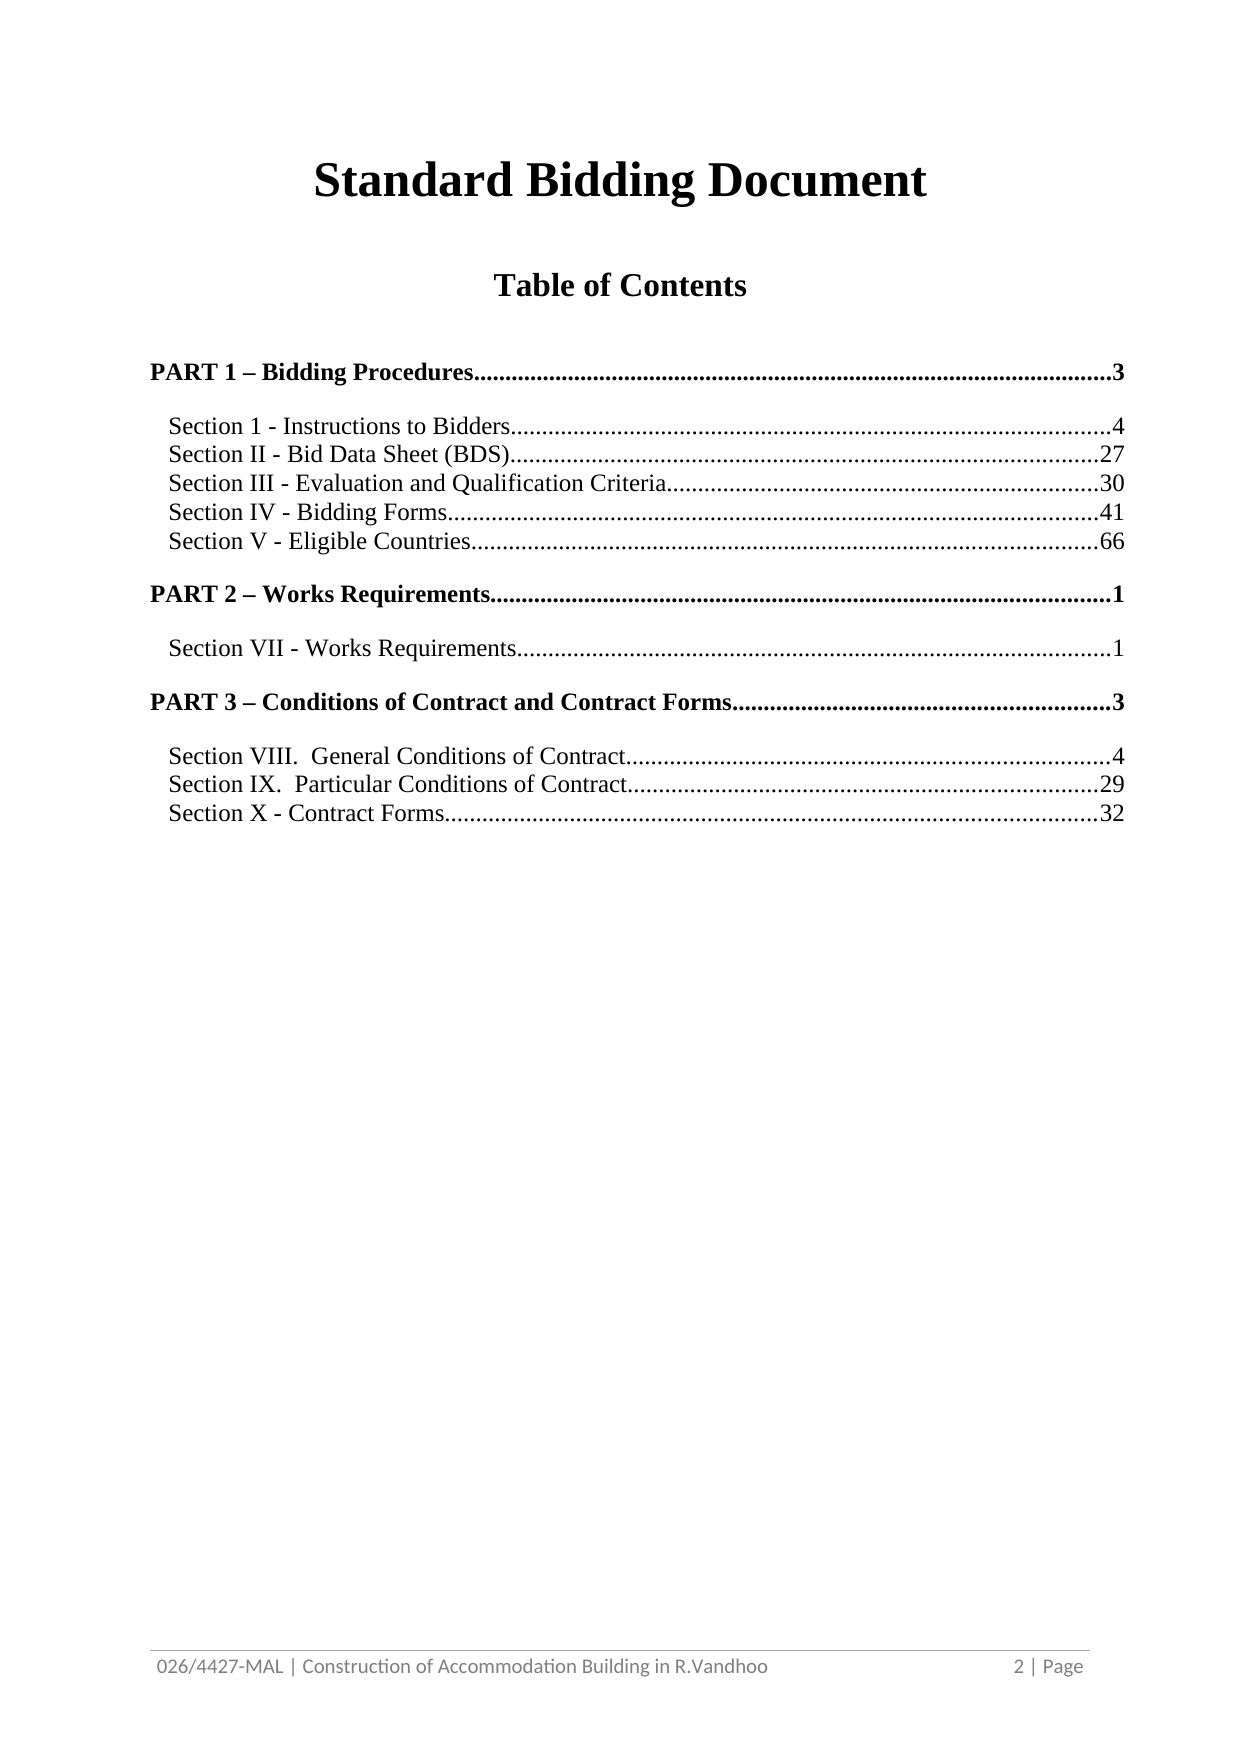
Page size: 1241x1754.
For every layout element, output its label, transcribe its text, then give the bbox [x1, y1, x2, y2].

text Section VIII. General Conditions of Contract 4 [168, 741, 1090, 769]
text Section X - Contract Forms 32 [168, 798, 1090, 827]
text Section 1 - Instructions to Bidders 4 [168, 411, 1090, 439]
text Section II - Bid Data Sheet (BDS) 27 [168, 439, 1090, 468]
text Section IV - Bidding Forms 41 [168, 497, 1090, 526]
text PART 2 – Works Requirements 1 [150, 579, 1090, 608]
title Standard Bidding Document [150, 150, 1090, 207]
text Table of Contents [150, 265, 1090, 303]
text PART 1 – Bidding Procedures 3 [150, 357, 1090, 386]
text Section III - Evaluation and Qualification Criteria 30 [168, 468, 1090, 497]
text PART 3 – Conditions of Contract and Contract Forms 3 [150, 687, 1090, 716]
text Section V - Eligible Countries 66 [168, 526, 1090, 554]
text Section IX. Particular Conditions of Contract 29 [168, 769, 1090, 798]
text Section VII - Works Requirements 1 [168, 633, 1090, 662]
